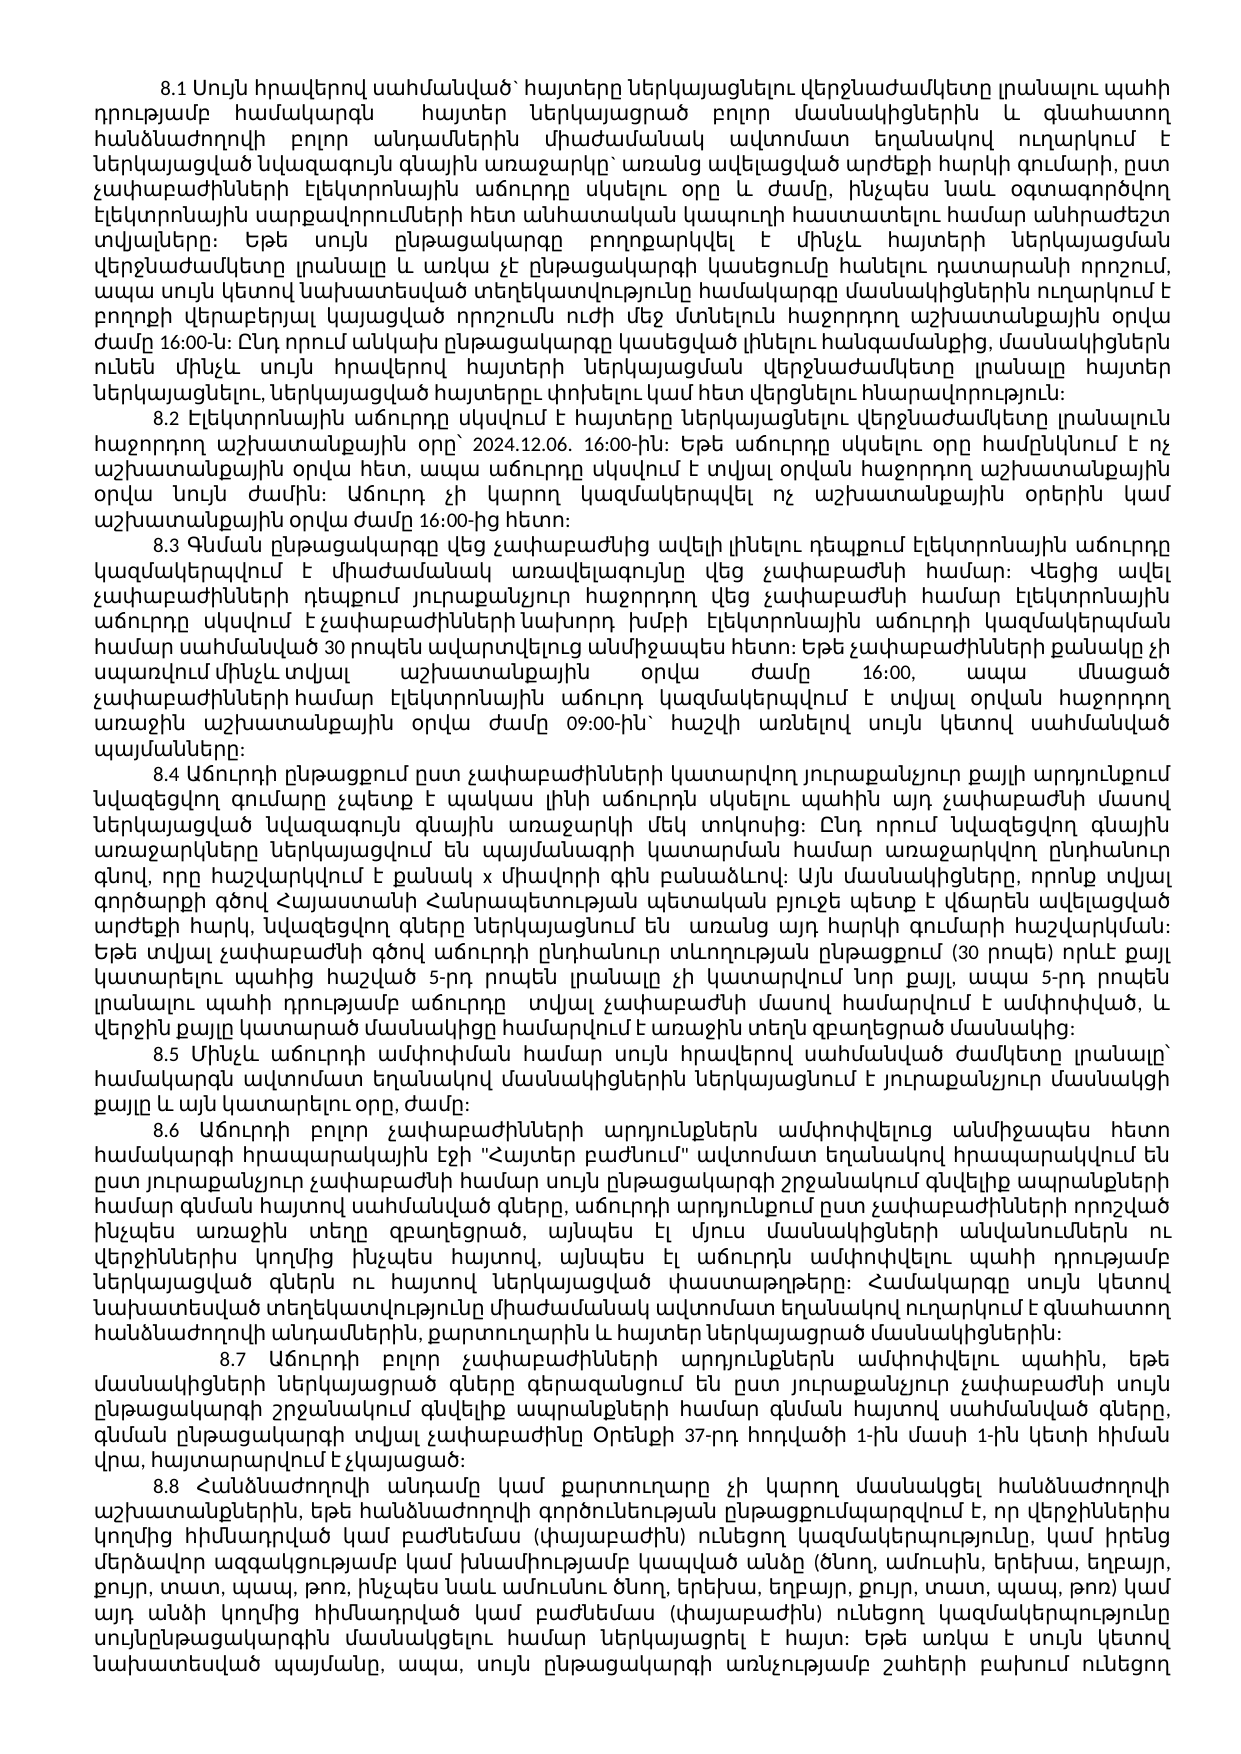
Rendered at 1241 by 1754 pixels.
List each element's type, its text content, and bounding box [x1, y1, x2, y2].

text 8.5 Մինչև աճուրդի ամփոփման համար սույն հրավերով սահմանված ժամկետը լրանալը՝ համակարգն ավտոմատ եղանակով մասնակիցներին ներկայացնում է յուրաքանչյուր մասնակցի քայլը և այն կատարելու օրը, ժամը: [94, 1041, 1171, 1117]
text 8.1 Սույն հրավերով սահմանված` հայտերը ներկայացնելու վերջնաժամկետը լրանալու պահի դրությամբ համակարգն հայտեր ներկայացրած բոլոր մասնակիցներին և գնահատող հանձնաժողովի բոլոր անդամներին միաժամանակ ավտոմատ եղանակով ուղարկում է ներկայացված նվազագույն գնային առաջարկը` առանց ավելացված արժեքի հարկի գումարի, ըստ չափաբաժինների էլեկտրոնային աճուրդը սկսելու օրը և ժամը, ինչպես նաև օգտագործվող էլեկտրոնային սարքավորումների հետ անհատական կապուղի հաստատելու համար անհրաժեշտ տվյալները։ Եթե սույն ընթացակարգը բողոքարկվել է մինչև հայտերի ներկայացման վերջնաժամկետը լրանալը և առկա չէ ընթացակարգի կասեցումը հանելու դատարանի որոշում, ապա սույն կետով նախատեսված տեղեկատվությունը համակարգը մասնակիցներին ուղարկում է բողոքի վերաբերյալ կայացված որոշումն ուժի մեջ մտնելուն հաջորդող աշխատանքային օրվա ժամը 16:00-ն: Ընդ որում անկախ ընթացակարգը կասեցված լինելու հանգամանքից, մասնակիցներն ունեն մինչև սույն հրավերով հայտերի ներկայացման վերջնաժամկետը լրանալը հայտեր ներկայացնելու, ներկայացված հայտերըւ փոխելու կամ հետ վերցնելու հնարավորություն: [94, 75, 1171, 405]
text 8.3 Գնման ընթացակարգը վեց չափաբաժնից ավելի լինելու դեպքում էլեկտրոնային աճուրդը կազմակերպվում է միաժամանակ առավելագույնը վեց չափաբաժնի համար: Վեցից ավել չափաբաժինների դեպքում յուրաքանչյուր հաջորդող վեց չափաբաժնի համար էլեկտրոնային աճուրդը սկսվում է չափաբաժինների նախորդ խմբի էլեկտրոնային աճուրդի կազմակերպման համար սահմանված 30 րոպեն ավարտվելուց անմիջապես հետո: Եթե չափաբաժինների քանակը չի սպառվում մինչև տվյալ աշխատանքային օրվա ժամը 16։00, ապա մնացած չափաբաժինների համար էլեկտրոնային աճուրդ կազմակերպվում է տվյալ օրվան հաջորդող առաջին աշխատանքային օրվա ժամը 09:00-ին` հաշվի առնելով սույն կետով սահմանված պայմանները: [94, 532, 1171, 761]
text 8.2 Էլեկտրոնային աճուրդը սկսվում է հայտերը ներկայացնելու վերջնաժամկետը լրանալուն հաջորդող աշխատանքային օրը՝ 2024.12.06. 16:00 -ին: Եթե աճուրդը սկսելու օրը համընկնում է ոչ աշխատանքային օրվա հետ, ապա աճուրդը սկսվում է տվյալ օրվան հաջորդող աշխատանքային օրվա նույն ժամին: Աճուրդ չի կարող կազմակերպվել ոչ աշխատանքային օրերին կամ աշխատանքային օրվա ժամը 16։00-ից հետո: [94, 405, 1171, 532]
text 8.6 Աճուրդի բոլոր չափաբաժինների արդյունքներն ամփոփվելուց անմիջապես հետո համակարգի հրապարակային էջի "Հայտեր բաժնում" ավտոմատ եղանակով հրապարակվում են ըստ յուրաքանչյուր չափաբաժնի համար սույն ընթացակարգի շրջանակում գնվելիք ապրանքների համար գնման հայտով սահմանված գները, աճուրդի արդյունքում ըստ չափաբաժինների որոշված ինչպես առաջին տեղը զբաղեցրած, այնպես էլ մյուս մասնակիցների անվանումներն ու վերջիններիս կողմից ինչպես հայտով, այնպես էլ աճուրդն ամփոփվելու պահի դրությամբ ներկայացված գներն ու հայտով ներկայացված փաստաթղթերը: Համակարգը սույն կետով նախատեսված տեղեկատվությունը միաժամանակ ավտոմատ եղանակով ուղարկում է գնահատող հանձնաժողովի անդամներին, քարտուղարին և հայտեր ներկայացրած մասնակիցներին: [94, 1117, 1171, 1346]
text 8.4 Աճուրդի ընթացքում ըստ չափաբաժինների կատարվող յուրաքանչյուր քայլի արդյունքում նվազեցվող գումարը չպետք է պակաս լինի աճուրդն սկսելու պահին այդ չափաբաժնի մասով ներկայացված նվազագույն գնային առաջարկի մեկ տոկոսից: Ընդ որում նվազեցվող գնային առաջարկները ներկայացվում են պայմանագրի կատարման համար առաջարկվող ընդհանուր գնով, որը հաշվարկվում է քանակ x միավորի գին բանաձևով: Այն մասնակիցները, որոնք տվյալ գործարքի գծով Հայաստանի Հանրապետության պետական բյուջե պետք է վճարեն ավելացված արժեքի հարկ, նվազեցվող գները ներկայացնում են առանց այդ հարկի գումարի հաշվարկման: Եթե տվյալ չափաբաժնի գծով աճուրդի ընդհանուր տևողության ընթացքում (30 րոպե) որևէ քայլ կատարելու պահից հաշված 5-րդ րոպեն լրանալը չի կատարվում նոր քայլ, ապա 5-րդ րոպեն լրանալու պահի դրությամբ աճուրդը տվյալ չափաբաժնի մասով համարվում է ամփոփված, և վերջին քայլը կատարած մասնակիցը համարվում է առաջին տեղն զբաղեցրած մասնակից: [94, 761, 1171, 1041]
text 8.7 Աճուրդի բոլոր չափաբաժինների արդյունքներն ամփոփվելու պահին, եթե մասնակիցների ներկայացրած գները գերազանցում են ըստ յուրաքանչյուր չափաբաժնի սույն ընթացակարգի շրջանակում գնվելիք ապրանքների համար գնման հայտով սահմանված գները, գնման ընթացակարգի տվյալ չափաբաժինը Օրենքի 37-րդ հոդվածի 1-ին մասի 1-ին կետի հիման վրա, հայտարարվում է չկայացած: [94, 1346, 1171, 1473]
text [94, 1473, 1171, 1676]
